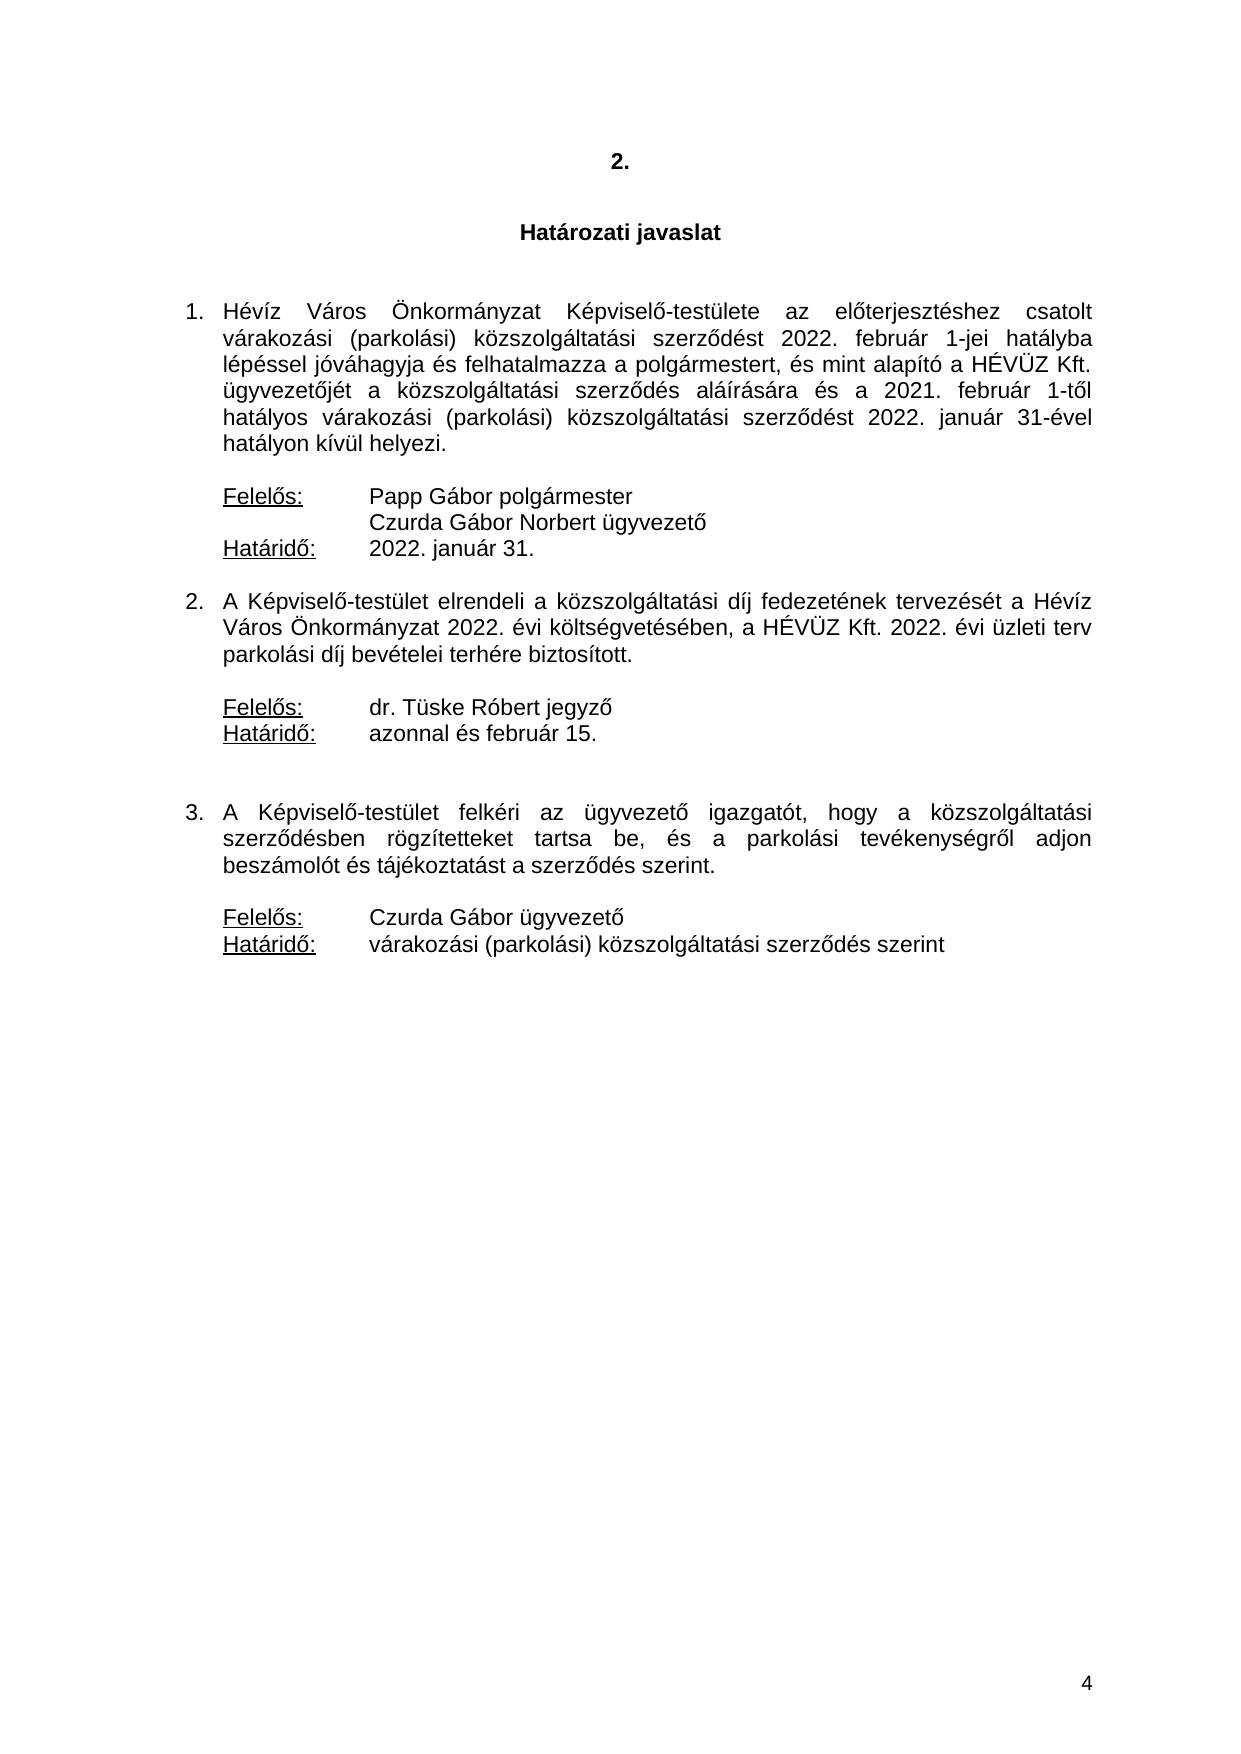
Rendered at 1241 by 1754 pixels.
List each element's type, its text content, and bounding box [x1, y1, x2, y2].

list Határidő: azonnal és február 15. [223, 720, 1093, 746]
list Hévíz Város Önkormányzat Képviselő-testülete az előterjesztéshez csatolt várakozási (parkolási) közszolgáltatási szerződést 2022. február 1-jei hatályba lépéssel jóváhagyja és felhatalmazza a polgármestert, és mint alapító a HÉVÜZ Kft. ügyvezetőjét a közszolgáltatási szerződés aláírására és a 2021. február 1-től hatályos várakozási (parkolási) közszolgáltatási szerződést 2022. január 31-ével hatályon kívül helyezi. [185, 298, 1093, 456]
list Felelős: dr. Tüske Róbert jegyző [223, 693, 1093, 720]
list Határidő: 2022. január 31. [223, 535, 1093, 562]
text Határozati javaslat [148, 219, 1093, 245]
list A Képviselő-testület felkéri az ügyvezető igazgatót, hogy a közszolgáltatási szerződésben rögzítetteket tartsa be, és a parkolási tevékenységről adjon beszámolót és tájékoztatást a szerződés szerint. [185, 799, 1093, 878]
list Határidő: várakozási (parkolási) közszolgáltatási szerződés szerint [223, 931, 1093, 957]
list A Képviselő-testület elrendeli a közszolgáltatási díj fedezetének tervezését a Hévíz Város Önkormányzat 2022. évi költségvetésében, a HÉVÜZ Kft. 2022. évi üzleti terv parkolási díj bevételei terhére biztosított. [185, 588, 1093, 667]
list Felelős: Czurda Gábor ügyvezető [223, 904, 1093, 931]
list Felelős: Papp Gábor polgármester [223, 483, 1093, 509]
text 2. [148, 148, 1093, 174]
list Czurda Gábor Norbert ügyvezető [223, 509, 1093, 535]
